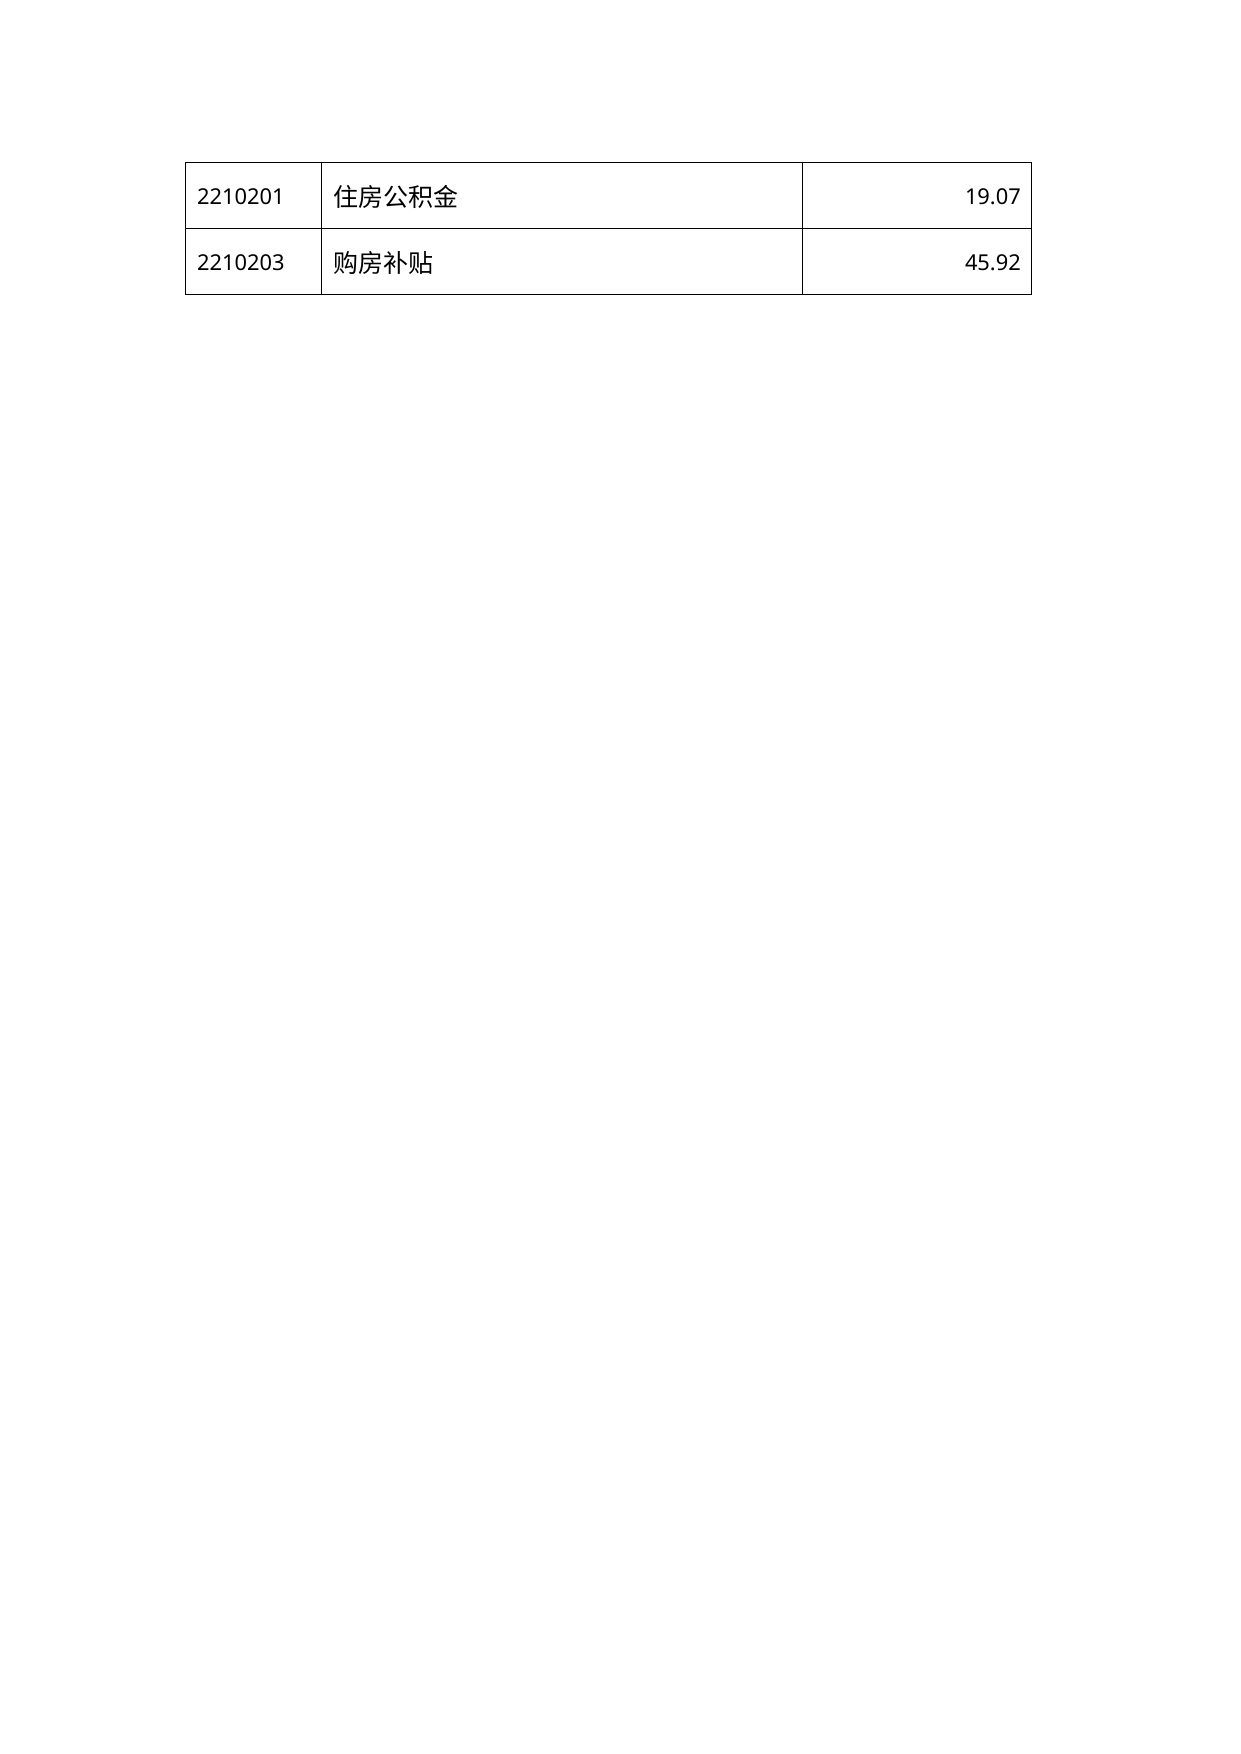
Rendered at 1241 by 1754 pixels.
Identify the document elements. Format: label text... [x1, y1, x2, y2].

table_cell 45.92 [803, 229, 1031, 294]
table_cell 2210203 [186, 229, 321, 294]
table_cell 2210201 [186, 163, 321, 228]
table_cell 住房公积金 [322, 163, 802, 228]
table_cell 购房补贴 [322, 229, 802, 294]
table_cell 19.07 [803, 163, 1031, 228]
